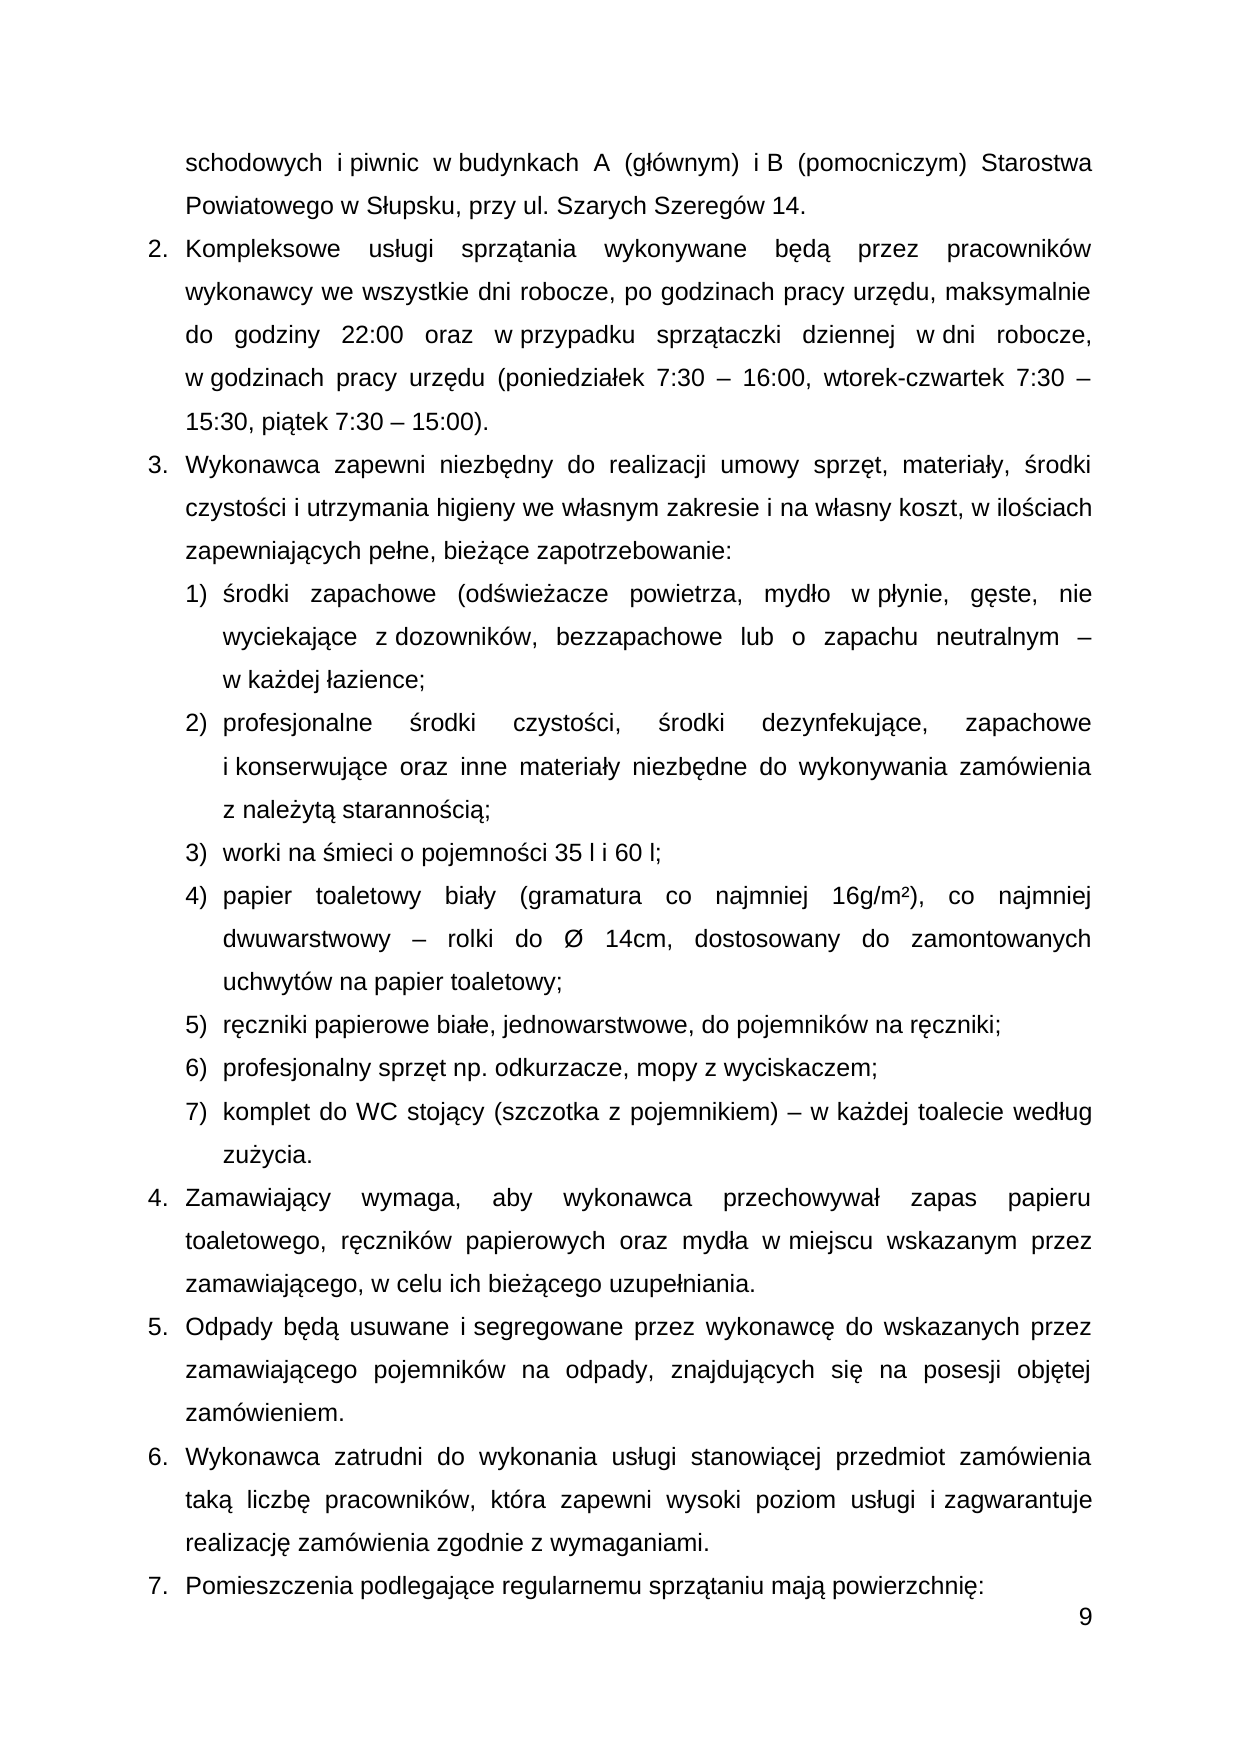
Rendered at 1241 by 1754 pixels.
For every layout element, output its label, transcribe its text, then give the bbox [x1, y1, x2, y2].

list ręczniki papierowe białe, jednowarstwowe, do pojemników na ręczniki; [185, 1010, 1092, 1039]
list Pomieszczenia podlegające regularnemu sprzątaniu mają powierzchnię: [148, 1571, 1092, 1599]
list komplet do WC stojący (szczotka z pojemnikiem) – w każdej toalecie według zużycia. [185, 1096, 1092, 1168]
list środki zapachowe (odświeżacze powietrza, mydło w płynie, gęste, nie wyciekające z dozowników, bezzapachowe lub o zapachu neutralnym – w każdej łazience; [185, 579, 1092, 694]
list Kompleksowe usługi sprzątania wykonywane będą przez pracowników wykonawcy we wszystkie dni robocze, po godzinach pracy urzędu, maksymalnie do godziny 22:00 oraz w przypadku sprzątaczki dziennej w dni robocze, w godzinach pracy urzędu (poniedziałek 7:30 – 16:00, wtorek-czwartek 7:30 – 15:30, piątek 7:30 – 15:00). [148, 234, 1092, 435]
list papier toaletowy biały (gramatura co najmniej 16g/m²), co najmniej dwuwarstwowy – rolki do Ø 14cm, dostosowany do zamontowanych uchwytów na papier toaletowy; [185, 881, 1092, 996]
list Wykonawca zapewni niezbędny do realizacji umowy sprzęt, materiały, środki czystości i utrzymania higieny we własnym zakresie i na własny koszt, w ilościach zapewniających pełne, bieżące zapotrzebowanie: [148, 449, 1092, 564]
list Odpady będą usuwane i segregowane przez wykonawcę do wskazanych przez zamawiającego pojemników na odpady, znajdujących się na posesji objętej zamówieniem. [148, 1312, 1092, 1427]
list profesjonalny sprzęt np. odkurzacze, mopy z wyciskaczem; [185, 1053, 1092, 1082]
list profesjonalne środki czystości, środki dezynfekujące, zapachowe i konserwujące oraz inne materiały niezbędne do wykonywania zamówienia z należytą starannością; [185, 708, 1092, 823]
list Zamawiający wymaga, aby wykonawca przechowywał zapas papieru toaletowego, ręczników papierowych oraz mydła w miejscu wskazanym przez zamawiającego, w celu ich bieżącego uzupełniania. [148, 1183, 1092, 1298]
list worki na śmieci o pojemności 35 l i 60 l; [185, 838, 1092, 866]
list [148, 148, 1092, 219]
list Wykonawca zatrudni do wykonania usługi stanowiącej przedmiot zamówienia taką liczbę pracowników, która zapewni wysoki poziom usługi i zagwarantuje realizację zamówienia zgodnie z wymaganiami. [148, 1441, 1092, 1556]
